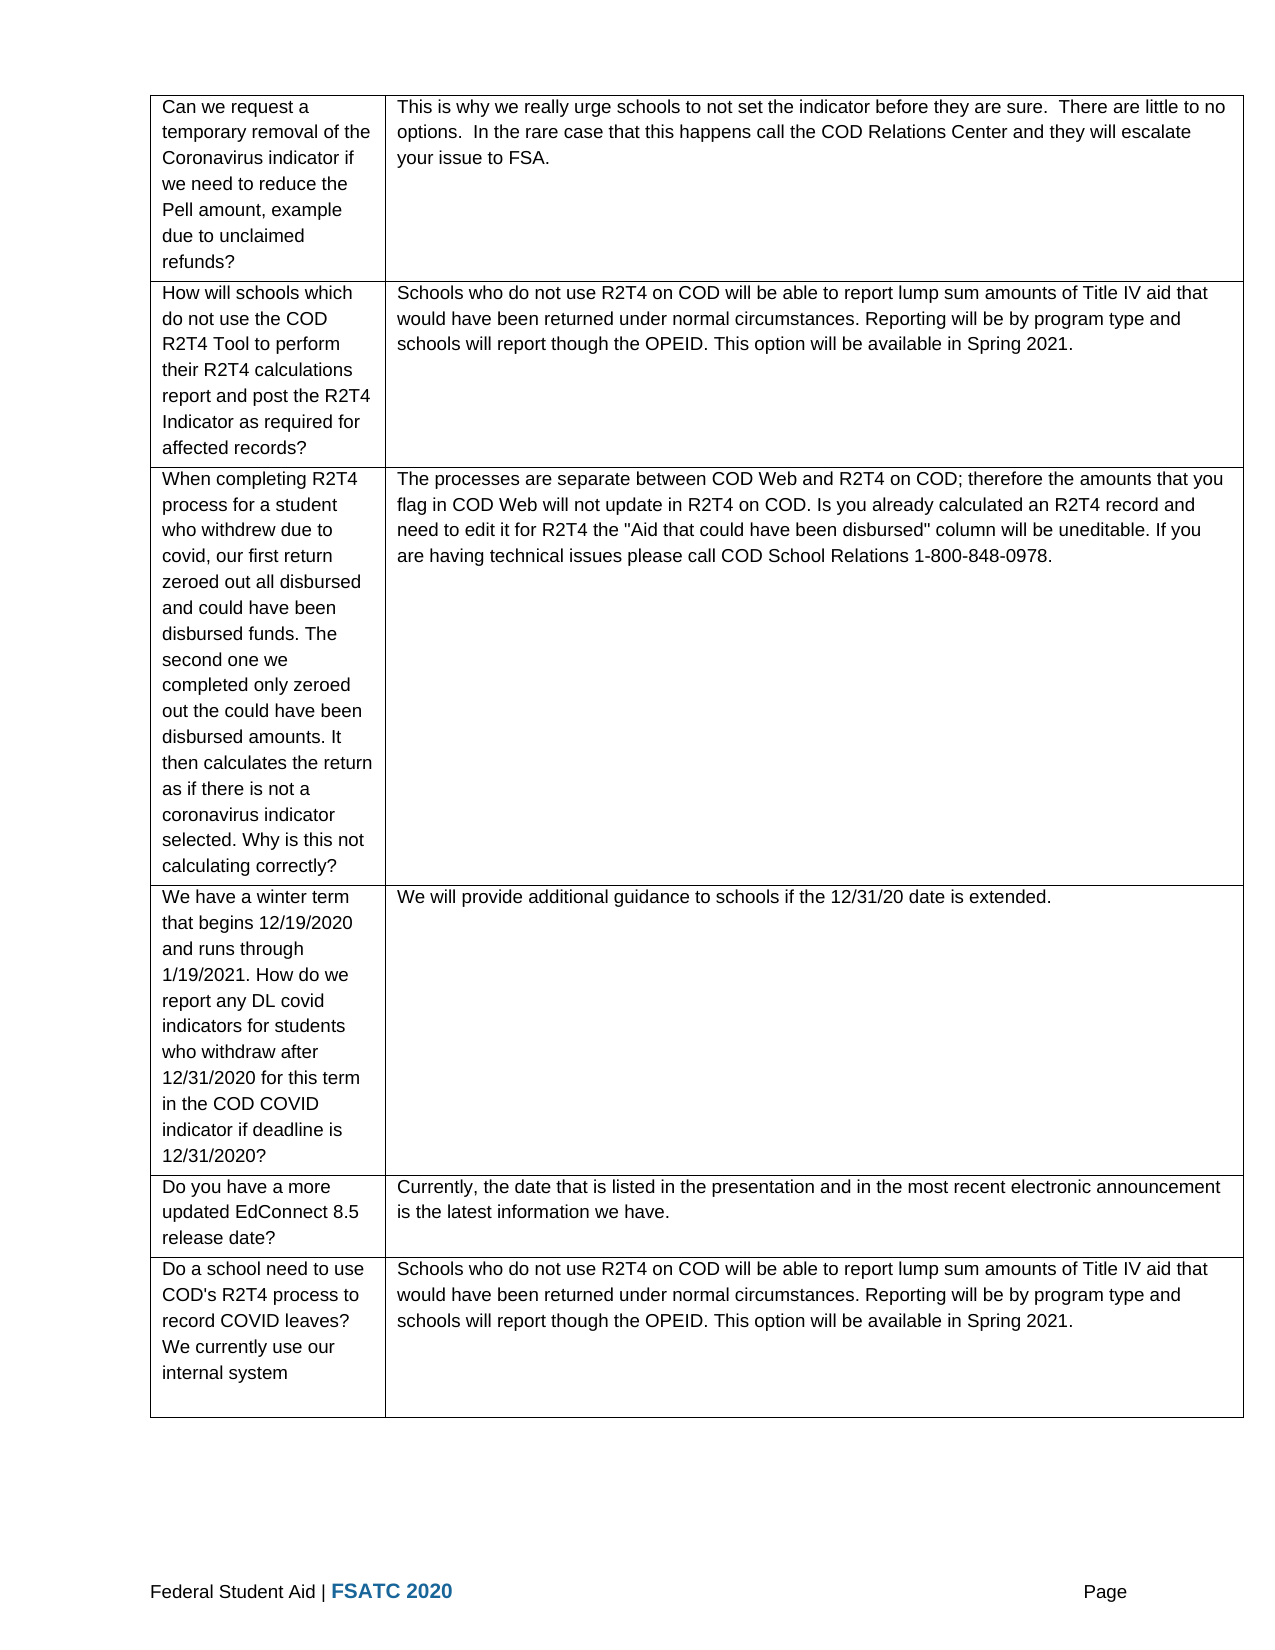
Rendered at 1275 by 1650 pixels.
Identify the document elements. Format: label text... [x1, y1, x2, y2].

table_cell Do you have a more updated EdConnect 8.5 release date? [151, 1176, 385, 1257]
table_cell This is why we really urge schools to not set the indicator before they are sure. There are little to no options. In the rare case that this happens call the COD Relations Center and they will escalate your issue to FSA. [386, 96, 1243, 281]
table_cell Can we request a temporary removal of the Coronavirus indicator if we need to reduce the Pell amount, example due to unclaimed refunds? [151, 96, 385, 281]
table_cell When completing R2T4 process for a student who withdrew due to covid, our first return zeroed out all disbursed and could have been disbursed funds. The second one we completed only zeroed out the could have been disbursed amounts. It then calculates the return as if there is not a coronavirus indicator selected. Why is this not calculating correctly? [151, 468, 385, 885]
table_cell We will provide additional guidance to schools if the 12/31/20 date is extended. [386, 886, 1243, 1174]
table_cell Currently, the date that is listed in the presentation and in the most recent electronic announcement is the latest information we have. [386, 1176, 1243, 1257]
table_cell We have a winter term that begins 12/19/2020 and runs through 1/19/2021. How do we report any DL covid indicators for students who withdraw after 12/31/2020 for this term in the COD COVID indicator if deadline is 12/31/2020? [151, 886, 385, 1174]
table_cell Schools who do not use R2T4 on COD will be able to report lump sum amounts of Title IV aid that would have been returned under normal circumstances. Reporting will be by program type and schools will report though the OPEID. This option will be available in Spring 2021. [386, 1258, 1243, 1417]
table_cell Schools who do not use R2T4 on COD will be able to report lump sum amounts of Title IV aid that would have been returned under normal circumstances. Reporting will be by program type and schools will report though the OPEID. This option will be available in Spring 2021. [386, 282, 1243, 467]
table_cell How will schools which do not use the COD R2T4 Tool to perform their R2T4 calculations report and post the R2T4 Indicator as required for affected records? [151, 282, 385, 467]
table_cell Do a school need to use COD's R2T4 process to record COVID leaves? We currently use our internal system [151, 1258, 385, 1417]
table_cell The processes are separate between COD Web and R2T4 on COD; therefore the amounts that you flag in COD Web will not update in R2T4 on COD. Is you already calculated an R2T4 record and need to edit it for R2T4 the "Aid that could have been disbursed" column will be uneditable. If you are having technical issues please call COD School Relations 1-800-848-0978. [386, 468, 1243, 885]
